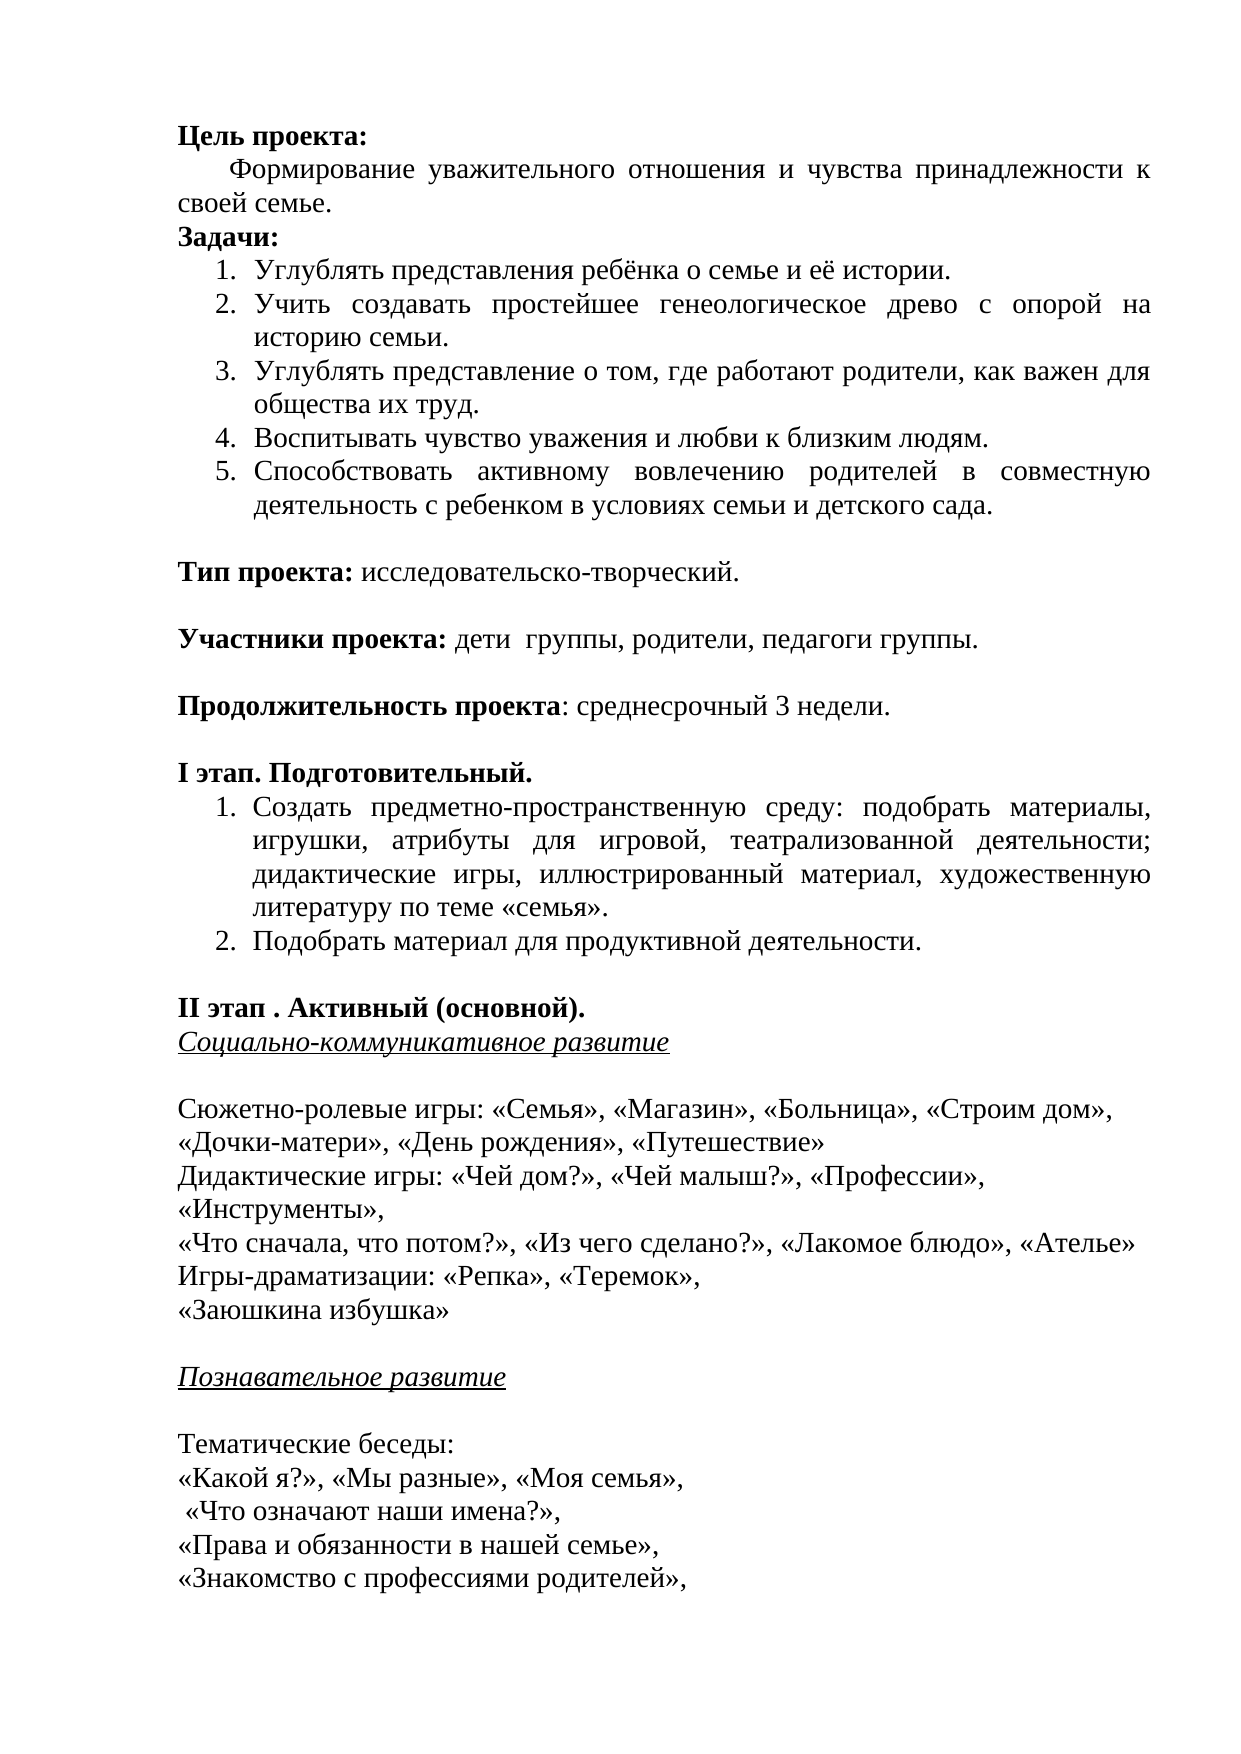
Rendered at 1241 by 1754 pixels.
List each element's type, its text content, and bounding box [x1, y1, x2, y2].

text Задачи: [177, 219, 1152, 252]
text I этап. Подготовительный. [177, 755, 1152, 789]
list Создать предметно-пространственную среду: подобрать материалы, игрушки, атрибуты для игровой, театрализованной деятельности; дидактические игры, иллюстрированный материал, художественную литературу по теме «семья». [215, 789, 1152, 923]
text «Заюшкина избушка» [177, 1292, 1152, 1326]
text «Что сначала, что потом?», «Из чего сделано?», «Лакомое блюдо», «Ателье» [177, 1225, 1152, 1258]
list Подобрать материал для продуктивной деятельности. [215, 923, 1152, 957]
list Учить создавать простейшее генеологическое древо с опорой на историю семьи. [215, 286, 1152, 353]
text Тематические беседы: [177, 1426, 1152, 1460]
list Способствовать активному вовлечению родителей в совместную деятельность с ребенком в условиях семьи и детского сада. [215, 453, 1152, 521]
list Углублять представления ребёнка о семье и её истории. [215, 252, 1152, 286]
text «Какой я?», «Мы разные», «Моя семья», [177, 1460, 1152, 1493]
text Социально-коммуникативное развитие [177, 1024, 1152, 1057]
text Цель проекта: [177, 118, 1152, 152]
list Воспитывать чувство уважения и любви к близким людям. [215, 420, 1152, 453]
text Продолжительность проекта: среднесрочный 3 недели. [177, 688, 1152, 722]
text Дидактические игры: «Чей дом?», «Чей малыш?», «Профессии», «Инструменты», [177, 1158, 1152, 1225]
text Участники проекта: дети группы, родители, педагоги группы. [177, 621, 1152, 655]
text «Права и обязанности в нашей семье», [177, 1527, 1152, 1560]
text Формирование уважительного отношения и чувства принадлежности к своей семье. [177, 152, 1152, 219]
text Познавательное развитие [177, 1359, 1152, 1393]
text «Дочки-матери», «День рождения», «Путешествие» [177, 1124, 1152, 1158]
text «Знакомство с профессиями родителей», [177, 1560, 1152, 1594]
text «Что означают наши имена?», [177, 1493, 1152, 1527]
text II этап . Активный (основной). [177, 990, 1152, 1024]
list Углублять представление о том, где работают родители, как важен для общества их труд. [215, 353, 1152, 420]
text Игры-драматизации: «Репка», «Теремок», [177, 1258, 1152, 1292]
text Сюжетно-ролевые игры: «Семья», «Магазин», «Больница», «Строим дом», [177, 1091, 1152, 1124]
text Тип проекта: исследовательско-творческий. [177, 554, 1152, 588]
